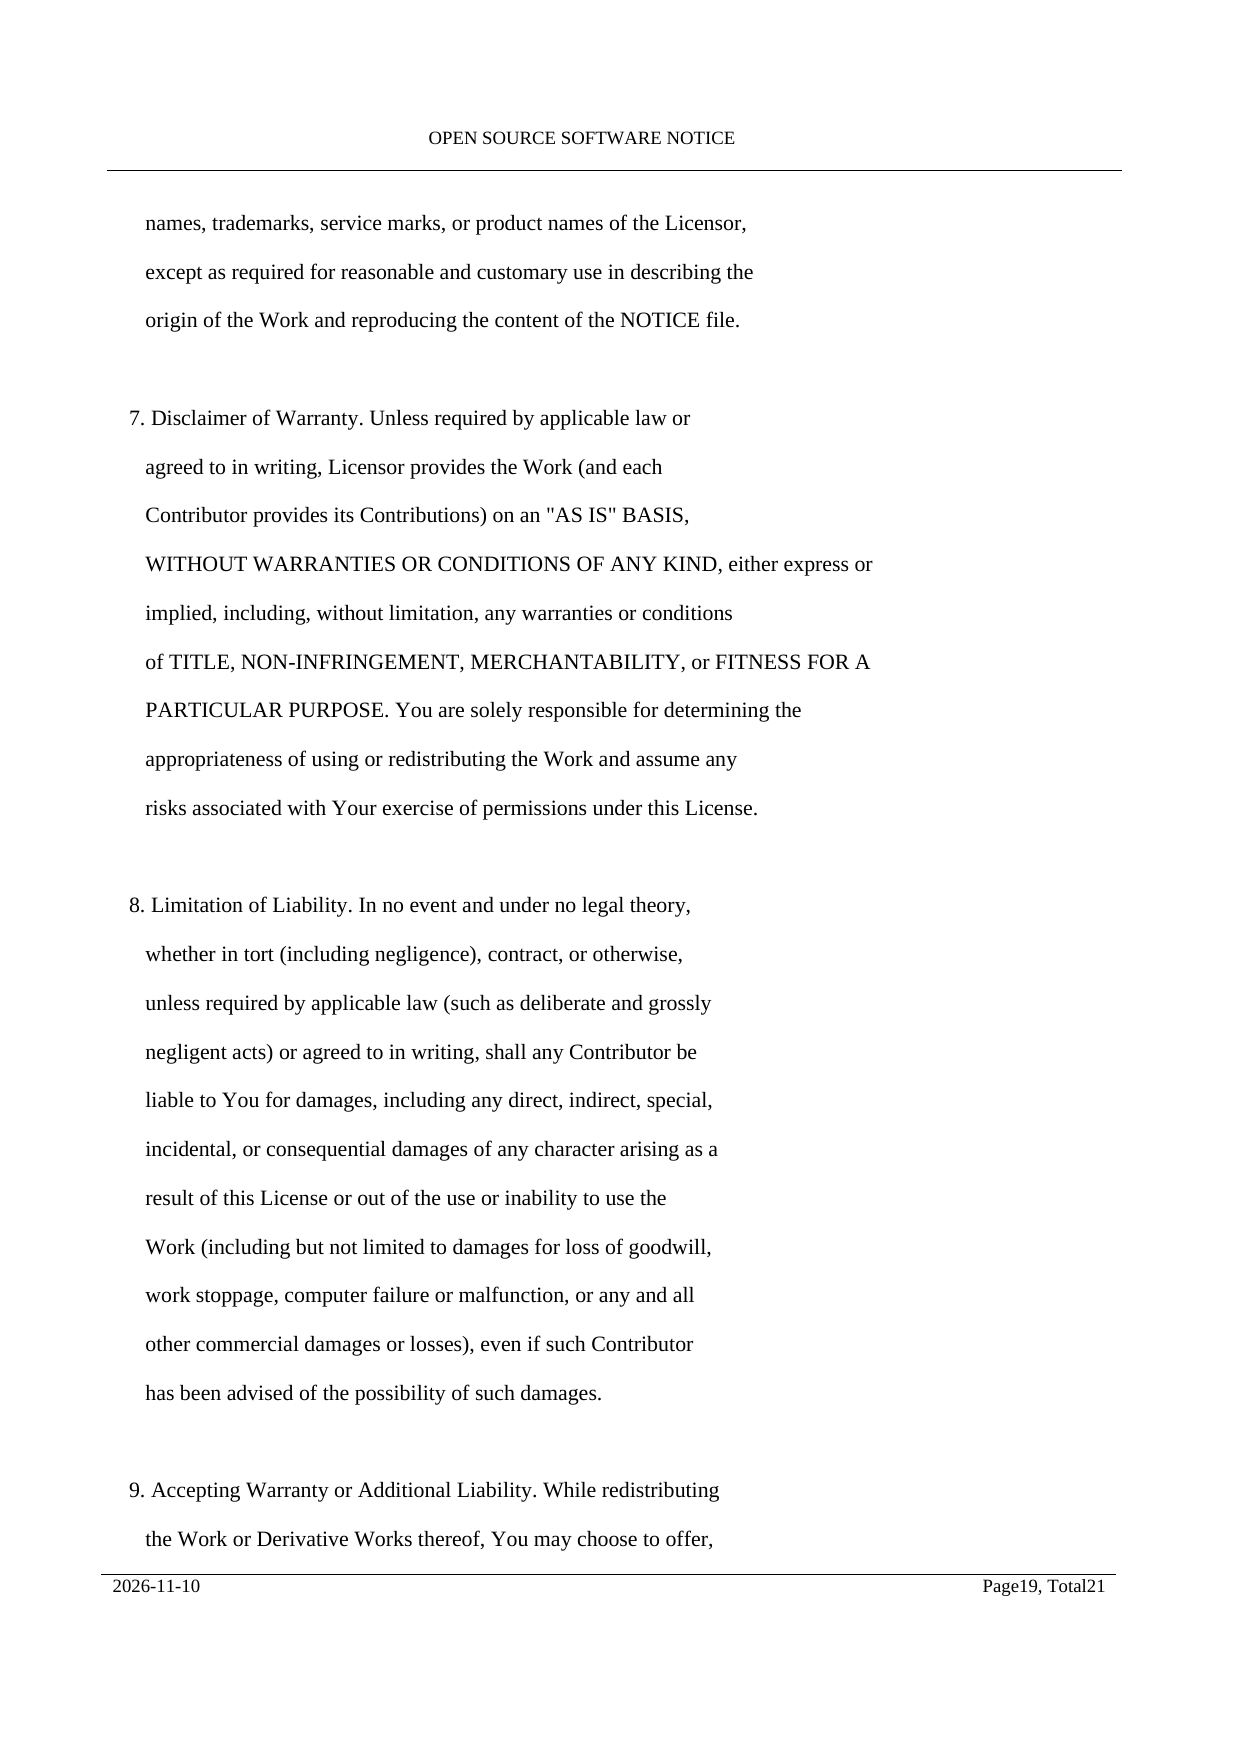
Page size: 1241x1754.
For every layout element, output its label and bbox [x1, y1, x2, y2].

text [112, 206, 1128, 1555]
